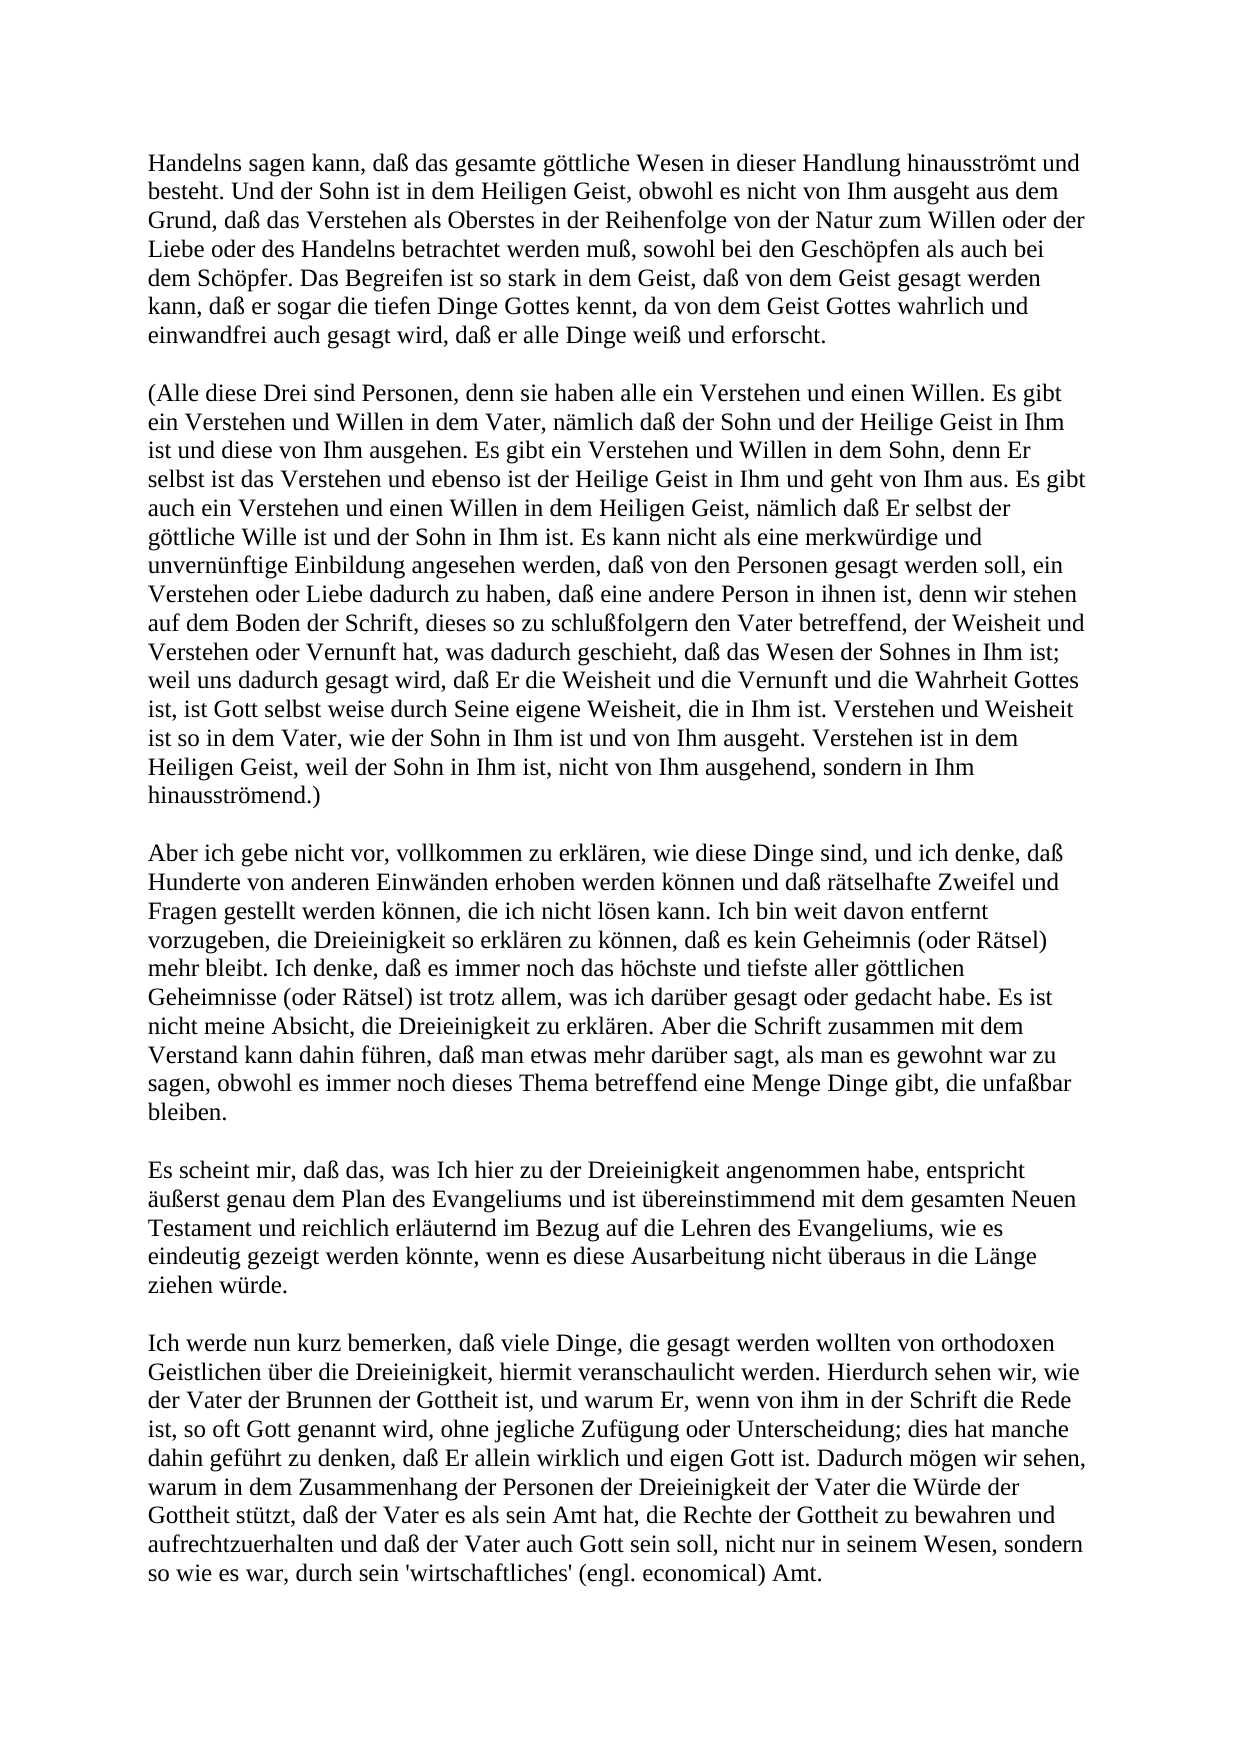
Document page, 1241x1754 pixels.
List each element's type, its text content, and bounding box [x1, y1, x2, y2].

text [148, 1414, 1093, 1616]
text Aber ich gebe nicht vor, vollkommen zu erklären, wie diese Dinge sind, und ich denke, daß Hunderte von anderen Einwänden erhoben werden können und daß rätselhafte Zweifel und Fragen gestellt werden können, die ich nicht lösen kann. Ich bin weit davon entfernt vorzugeben, die Dreieinigkeit so erklären zu können, daß es kein Geheimnis (oder Rätsel) mehr bleibt. Ich denke, daß es immer noch das höchste und tiefste aller göttlichen Geheimnisse (oder Rätsel) ist trotz allem, was ich darüber gesagt oder gedacht habe. Es ist nicht meine Absicht, die Dreieinigkeit zu erklären. Aber die Schrift zusammen mit dem Verstand kann dahin führen, daß man etwas mehr darüber sagt, als man es gewohnt war zu sagen, obwohl es immer noch dieses Thema betreffend eine Menge Dinge gibt, die unfaßbar bleiben. [148, 925, 1093, 1212]
text Es scheint mir, daß das, was Ich hier zu der Dreieinigkeit angenommen habe, entspricht äußerst genau dem Plan des Evangeliums und ist übereinstimmend mit dem gesamten Neuen Testament und reichlich erläuternd im Bezug auf die Lehren des Evangeliums, wie es eindeutig gezeigt werden könnte, wenn es diese Ausarbeitung nicht überaus in die Länge ziehen würde. [148, 1241, 1093, 1385]
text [148, 148, 1093, 435]
text (Alle diese Drei sind Personen, denn sie haben alle ein Verstehen und einen Willen. Es gibt ein Verstehen und Willen in dem Vater, nämlich daß der Sohn und der Heilige Geist in Ihm ist und diese von Ihm ausgehen. Es gibt ein Verstehen und Willen in dem Sohn, denn Er selbst ist das Verstehen und ebenso ist der Heilige Geist in Ihm und geht von Ihm aus. Es gibt auch ein Verstehen und einen Willen in dem Heiligen Geist, nämlich daß Er selbst der göttliche Wille ist und der Sohn in Ihm ist. Es kann nicht als eine merkwürdige und unvernünftige Einbildung angesehen werden, daß von den Personen gesagt werden soll, ein Verstehen oder Liebe dadurch zu haben, daß eine andere Person in ihnen ist, denn wir stehen auf dem Boden der Schrift, dieses so zu schlußfolgern den Vater betreffend, der Weisheit und Verstehen oder Vernunft hat, was dadurch geschieht, daß das Wesen der Sohnes in Ihm ist; weil uns dadurch gesagt wird, daß Er die Weisheit und die Vernunft und die Wahrheit Gottes ist, ist Gott selbst weise durch Seine eigene Weisheit, die in Ihm ist. Verstehen und Weisheit ist so in dem Vater, wie der Sohn in Ihm ist und von Ihm ausgeht. Verstehen ist in dem Heiligen Geist, weil der Sohn in Ihm ist, nicht von Ihm ausgehend, sondern in Ihm hinausströmend.) [148, 464, 1093, 896]
